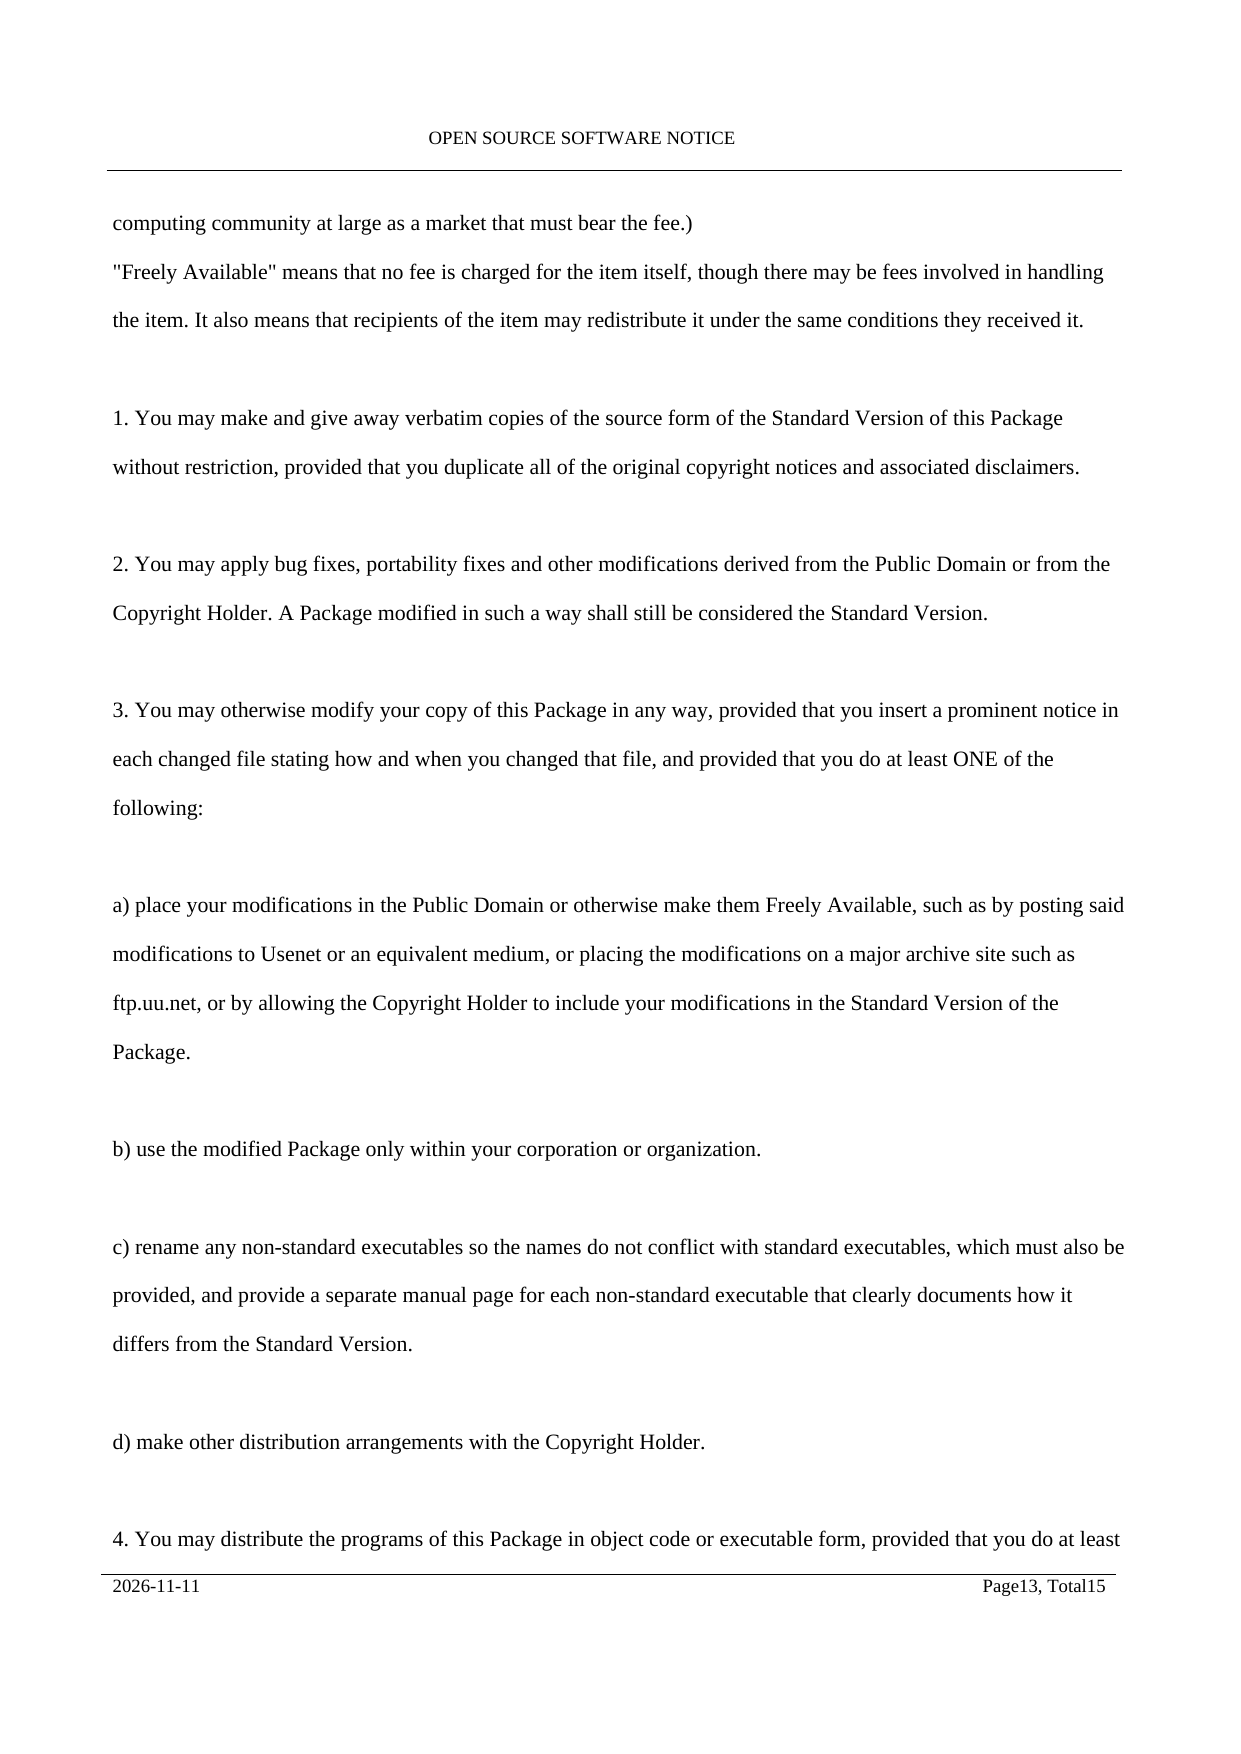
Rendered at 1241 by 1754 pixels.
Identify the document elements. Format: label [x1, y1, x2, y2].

text [112, 206, 1128, 1555]
